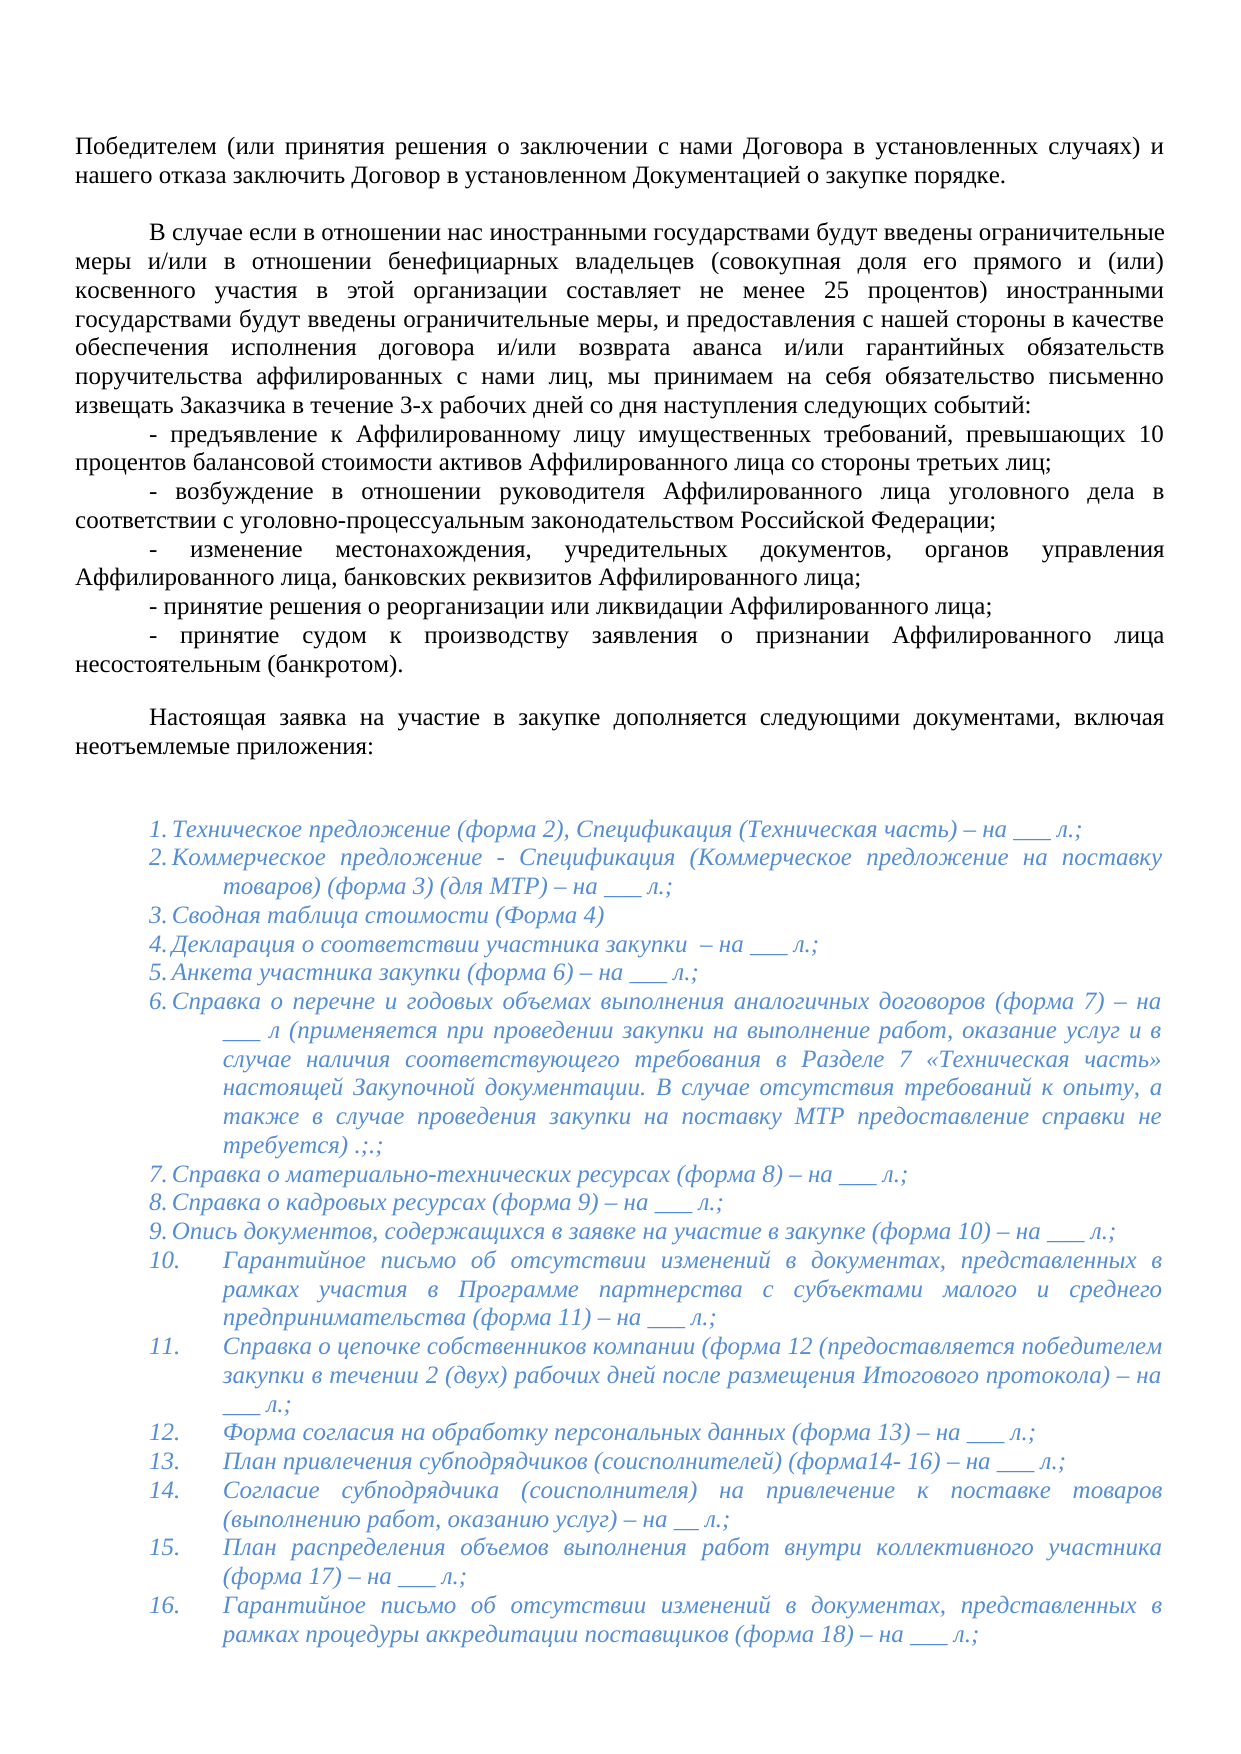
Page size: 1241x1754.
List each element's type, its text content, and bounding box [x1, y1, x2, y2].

list Справка о кадровых ресурсах (форма 9) – на ___ л.; [149, 1187, 1165, 1216]
list Коммерческое предложение - Спецификация (Коммерческое предложение на поставку товаров) (форма 3) (для МТР) – на ___ л.; [149, 842, 1165, 900]
text - возбуждение в отношении руководителя Аффилированного лица уголовного дела в соответствии с уголовно-процессуальным законодательством Российской Федерации; [75, 476, 1165, 534]
list План привлечения субподрядчиков (соисполнителей) (форма14- 16) – на ___ л.; [149, 1446, 1165, 1475]
list Гарантийное письмо об отсутствии изменений в документах, представленных в рамках участия в Программе партнерства с субъектами малого и среднего предпринимательства (форма 11) – на ___ л.; [149, 1245, 1165, 1331]
list Справка о цепочке собственников компании (форма 12 (предоставляется победителем закупки в течении 2 (двух) рабочих дней после размещения Итогового протокола) – на ___ л.; [149, 1331, 1165, 1417]
text Настоящая заявка на участие в закупке дополняется следующими документами, включая неотъемлемые приложения: [75, 702, 1165, 760]
list Форма согласия на обработку персональных данных (форма 13) – на ___ л.; [149, 1417, 1165, 1446]
text - изменение местонахождения, учредительных документов, органов управления Аффилированного лица, банковских реквизитов Аффилированного лица; [75, 534, 1165, 591]
list Анкета участника закупки (форма 6) – на ___ л.; [149, 957, 1165, 986]
list Гарантийное письмо об отсутствии изменений в документах, представленных в рамках процедуры аккредитации поставщиков (форма 18) – на ___ л.; [149, 1590, 1165, 1647]
list Декларация о соответствии участника закупки – на ___ л.; [149, 929, 1165, 957]
list Сводная таблица стоимости (Форма 4) [149, 900, 1165, 929]
list Согласие субподрядчика (соисполнителя) на привлечение к поставке товаров (выполнению работ, оказанию услуг) – на __ л.; [149, 1475, 1165, 1532]
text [75, 131, 1165, 189]
list Справка о материально-технических ресурсах (форма 8) – на ___ л.; [149, 1159, 1165, 1187]
text - предъявление к Аффилированному лицу имущественных требований, превышающих 10 процентов балансовой стоимости активов Аффилированного лица со стороны третьих лиц; [75, 419, 1165, 476]
list Техническое предложение (форма 2), Спецификация (Техническая часть) – на ___ л.; [149, 814, 1165, 842]
text - принятие решения о реорганизации или ликвидации Аффилированного лица; [75, 591, 1165, 620]
text В случае если в отношении нас иностранными государствами будут введены ограничительные меры и/или в отношении бенефициарных владельцев (совокупная доля его прямого и (или) косвенного участия в этой организации составляет не менее 25 процентов) иностранными государствами будут введены ограничительные меры, и предоставления с нашей стороны в качестве обеспечения исполнения договора и/или возврата аванса и/или гарантийных обязательств поручительства аффилированных с нами лиц, мы принимаем на себя обязательство письменно извещать Заказчика в течение 3-х рабочих дней со дня наступления следующих событий: [75, 217, 1165, 419]
list Справка о перечне и годовых объемах выполнения аналогичных договоров (форма 7) – на ___ л (применяется при проведении закупки на выполнение работ, оказание услуг и в случае наличия соответствующего требования в Разделе 7 «Техническая часть» настоящей Закупочной документации. В случае отсутствия требований к опыту, а также в случае проведения закупки на поставку МТР предоставление справки не требуется) .;.; [149, 986, 1165, 1159]
list План распределения объемов выполнения работ внутри коллективного участника (форма 17) – на ___ л.; [149, 1532, 1165, 1590]
list Опись документов, содержащихся в заявке на участие в закупке (форма 10) – на ___ л.; [149, 1216, 1165, 1245]
text - принятие судом к производству заявления о признании Аффилированного лица несостоятельным (банкротом). [75, 620, 1165, 677]
